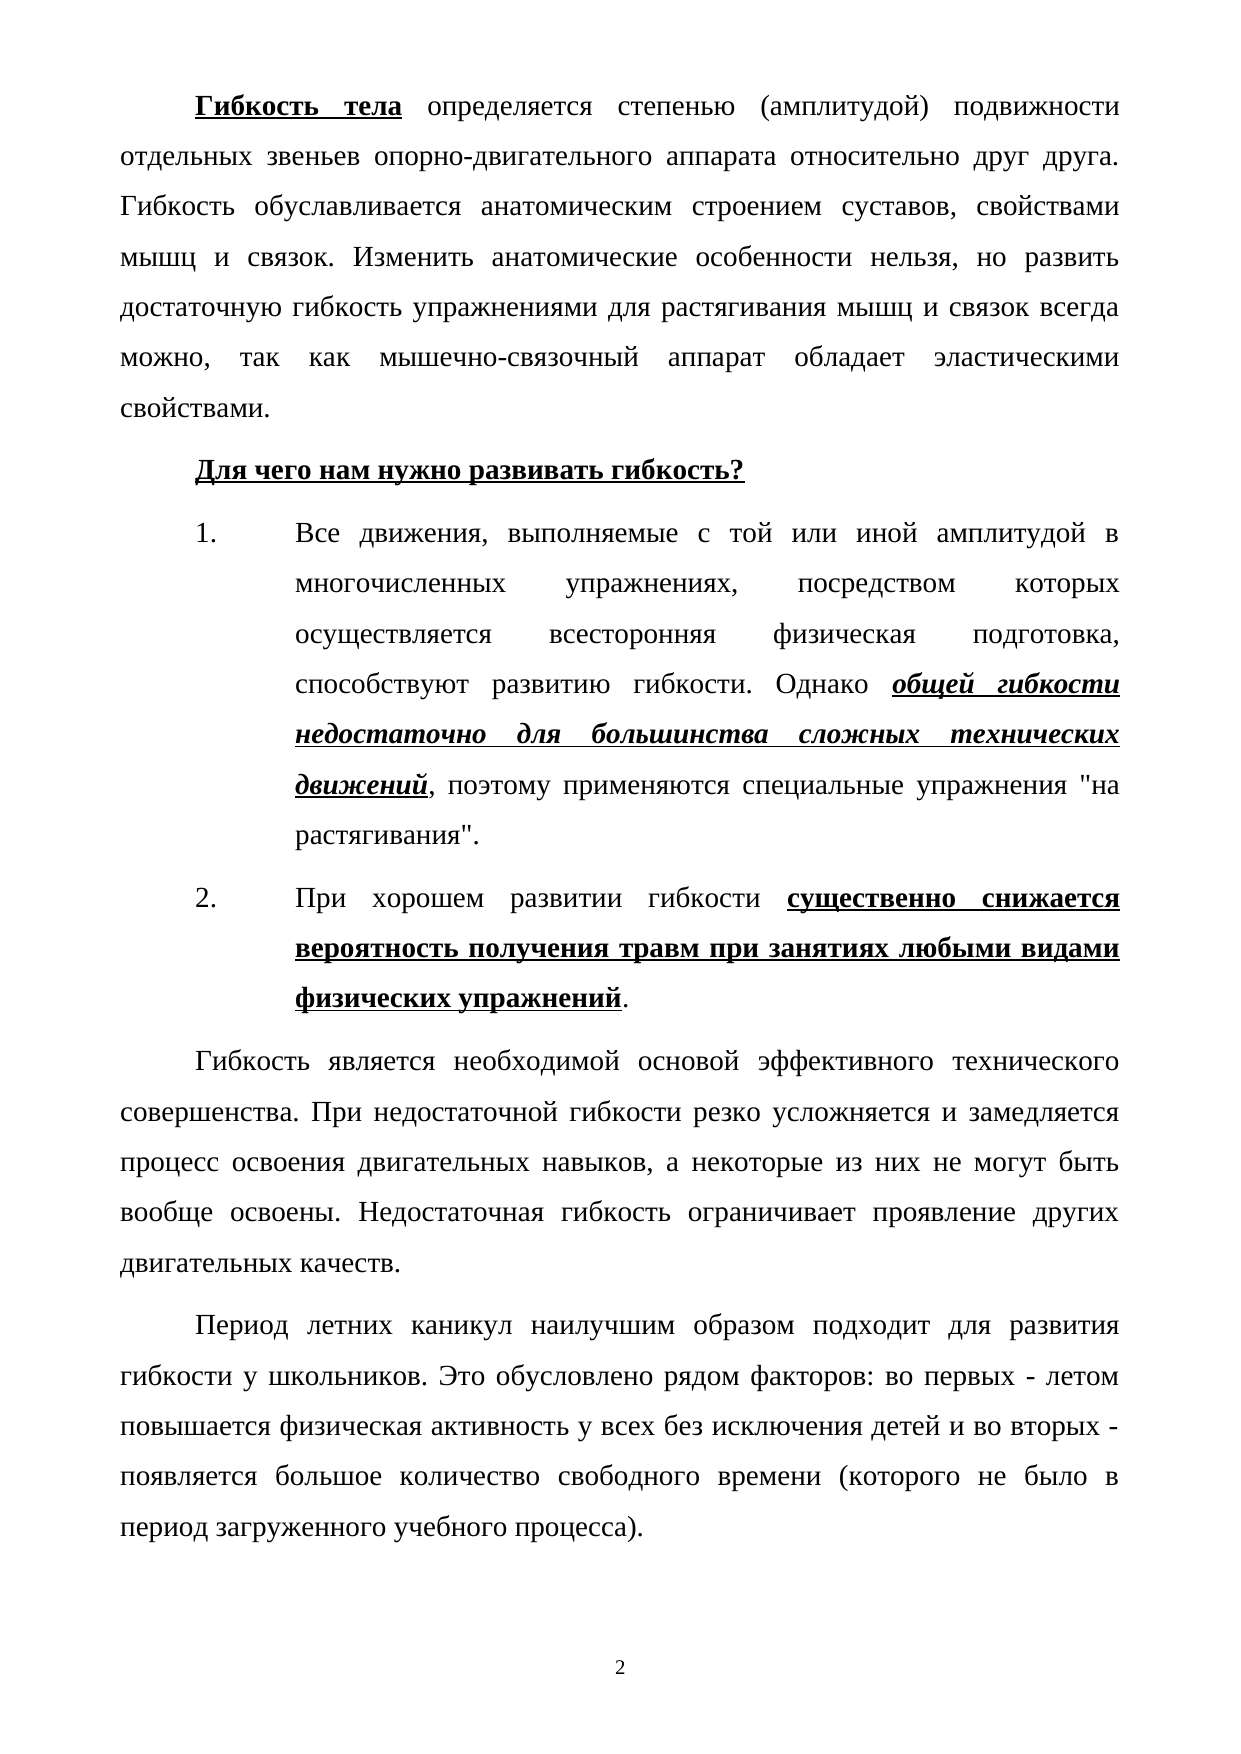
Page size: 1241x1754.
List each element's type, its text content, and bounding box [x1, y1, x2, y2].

list При хорошем развитии гибкости существенно снижается вероятность получения травм при занятиях любыми видами физических упражнений. [195, 880, 1120, 1014]
text Период летних каникул наилучшим образом подходит для развития гибкости у школьников. Это обусловлено рядом факторов: во первых - летом повышается физическая активность у всех без исключения детей и во вторых - появляется большое количество свободного времени (которого не было в период загруженного учебного процесса). [120, 1307, 1120, 1542]
text Гибкость является необходимой основой эффективного технического совершенства. При недостаточной гибкости резко усложняется и замедляется процесс освоения двигательных навыков, а некоторые из них не могут быть вообще освоены. Недостаточная гибкость ограничивает проявление дpyгиx двигательных качеств. [120, 1043, 1120, 1278]
text Гибкость тела определяется степенью (амплитудой) подвижности отдельных звеньев опорно-двигательного аппарата относительно друг друга. Гибкость обуславливается анатомическим строением суставов, свойствами мышц и связок. Изменить анатомические особенности нельзя, но развить достаточную гибкость упражнениями для растягивания мышц и связок всегда можно, так как мышечно-связочный аппарат обладает эластическими свойствами. [120, 88, 1120, 423]
list Все движения, выполняемые с той или иной амплитудой в многочисленных упражнениях, посредством которых осуществляется всесторонняя физическая подготовка, способствуют развитию гибкости. Однако общей гибкости недостаточно для большинства сложных технических движений, поэтому применяются специальные упражнения "на растягивания". [195, 515, 1120, 851]
text Для чего нам нужно развивать гибкость? [120, 452, 1120, 486]
